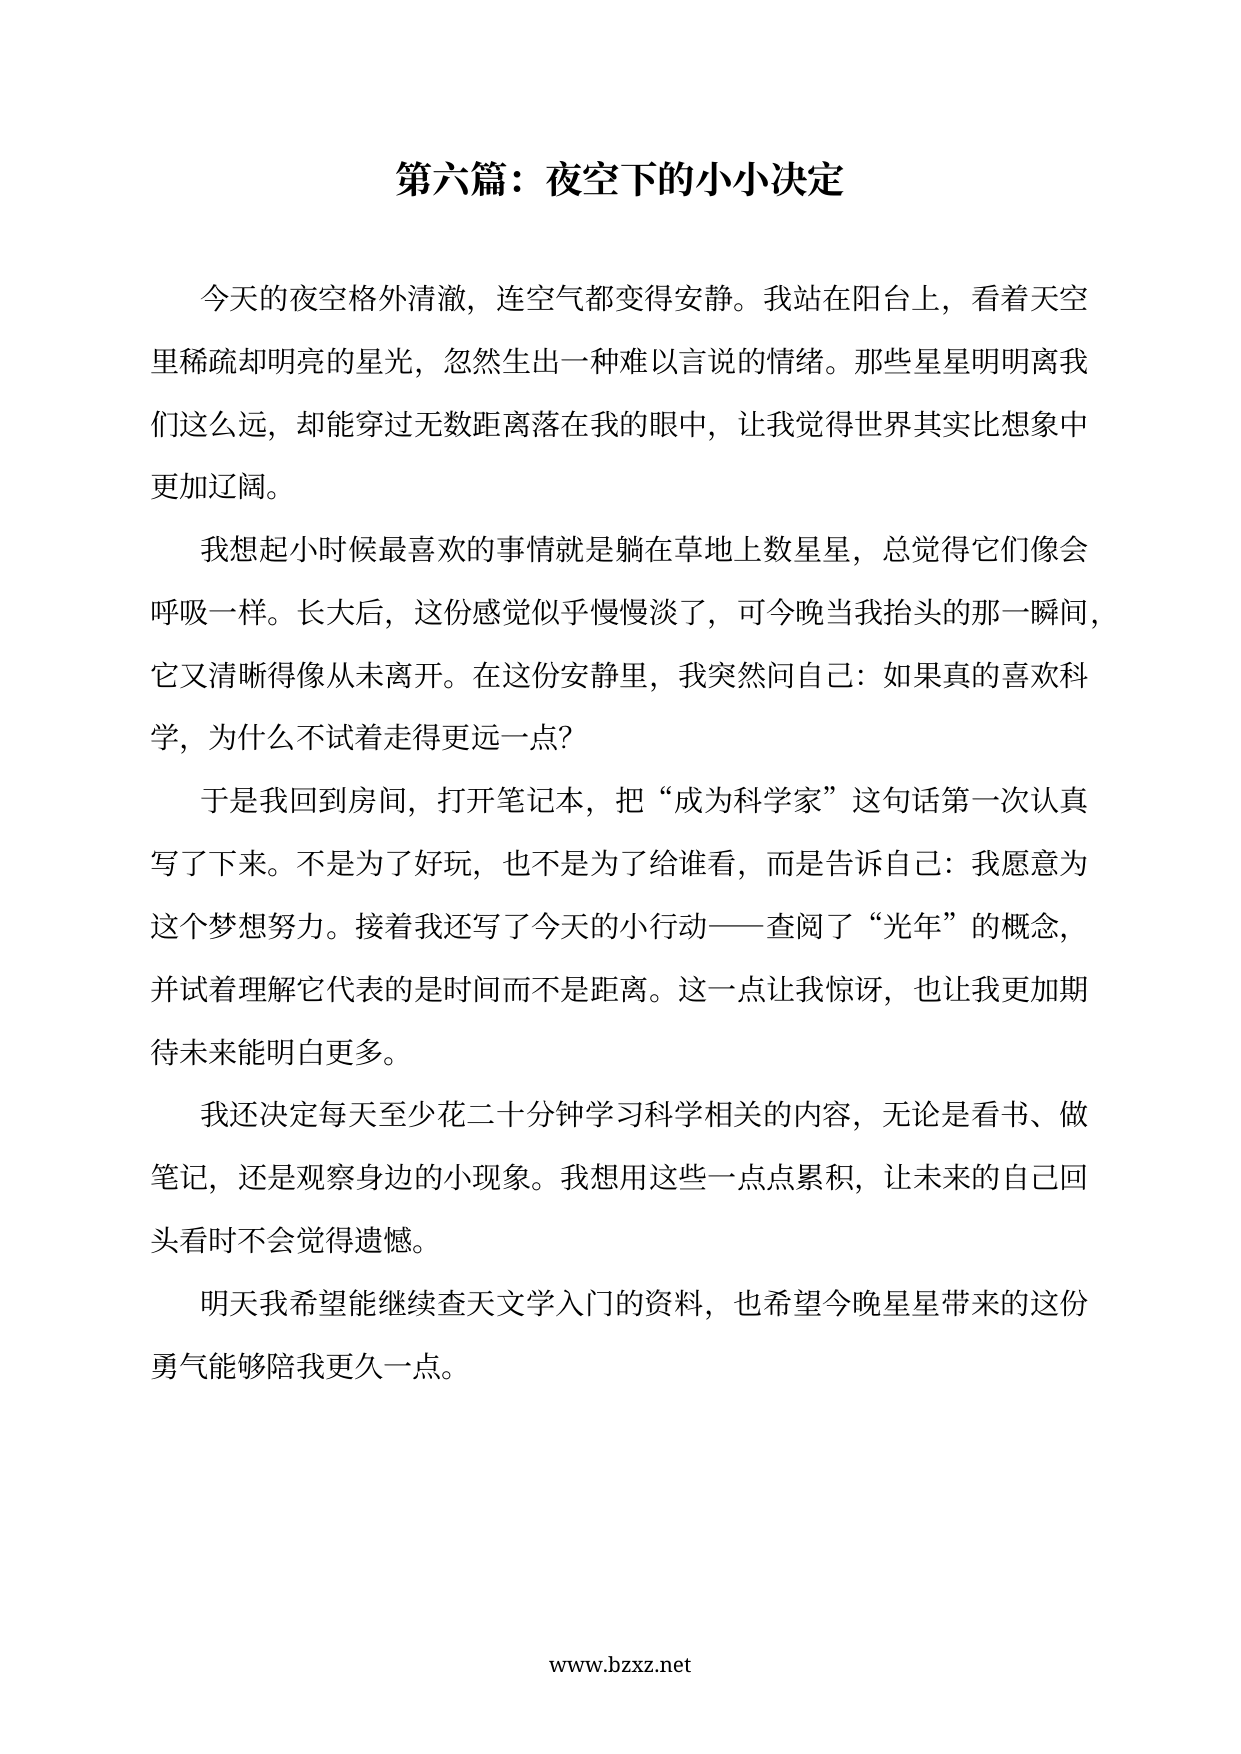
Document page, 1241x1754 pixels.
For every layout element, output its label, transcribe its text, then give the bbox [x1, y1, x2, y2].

text 我想起小时候最喜欢的事情就是躺在草地上数星星，总觉得它们像会呼吸一样。长大后，这份感觉似乎慢慢淡了，可今晚当我抬头的那一瞬间，它又清晰得像从未离开。在这份安静里，我突然问自己：如果真的喜欢科学，为什么不试着走得更远一点？ [150, 527, 1090, 757]
subtitle 第六篇：夜空下的小小决定 [150, 150, 1090, 204]
text 我还决定每天至少花二十分钟学习科学相关的内容，无论是看书、做笔记，还是观察身边的小现象。我想用这些一点点累积，让未来的自己回头看时不会觉得遗憾。 [150, 1092, 1090, 1260]
text 今天的夜空格外清澈，连空气都变得安静。我站在阳台上，看着天空里稀疏却明亮的星光，忽然生出一种难以言说的情绪。那些星星明明离我们这么远，却能穿过无数距离落在我的眼中，让我觉得世界其实比想象中更加辽阔。 [150, 276, 1090, 506]
text 明天我希望能继续查天文学入门的资料，也希望今晚星星带来的这份勇气能够陪我更久一点。 [150, 1281, 1090, 1385]
text 于是我回到房间，打开笔记本，把“成为科学家”这句话第一次认真写了下来。不是为了好玩，也不是为了给谁看，而是告诉自己：我愿意为这个梦想努力。接着我还写了今天的小行动——查阅了“光年”的概念，并试着理解它代表的是时间而不是距离。这一点让我惊讶，也让我更加期待未来能明白更多。 [150, 778, 1090, 1071]
